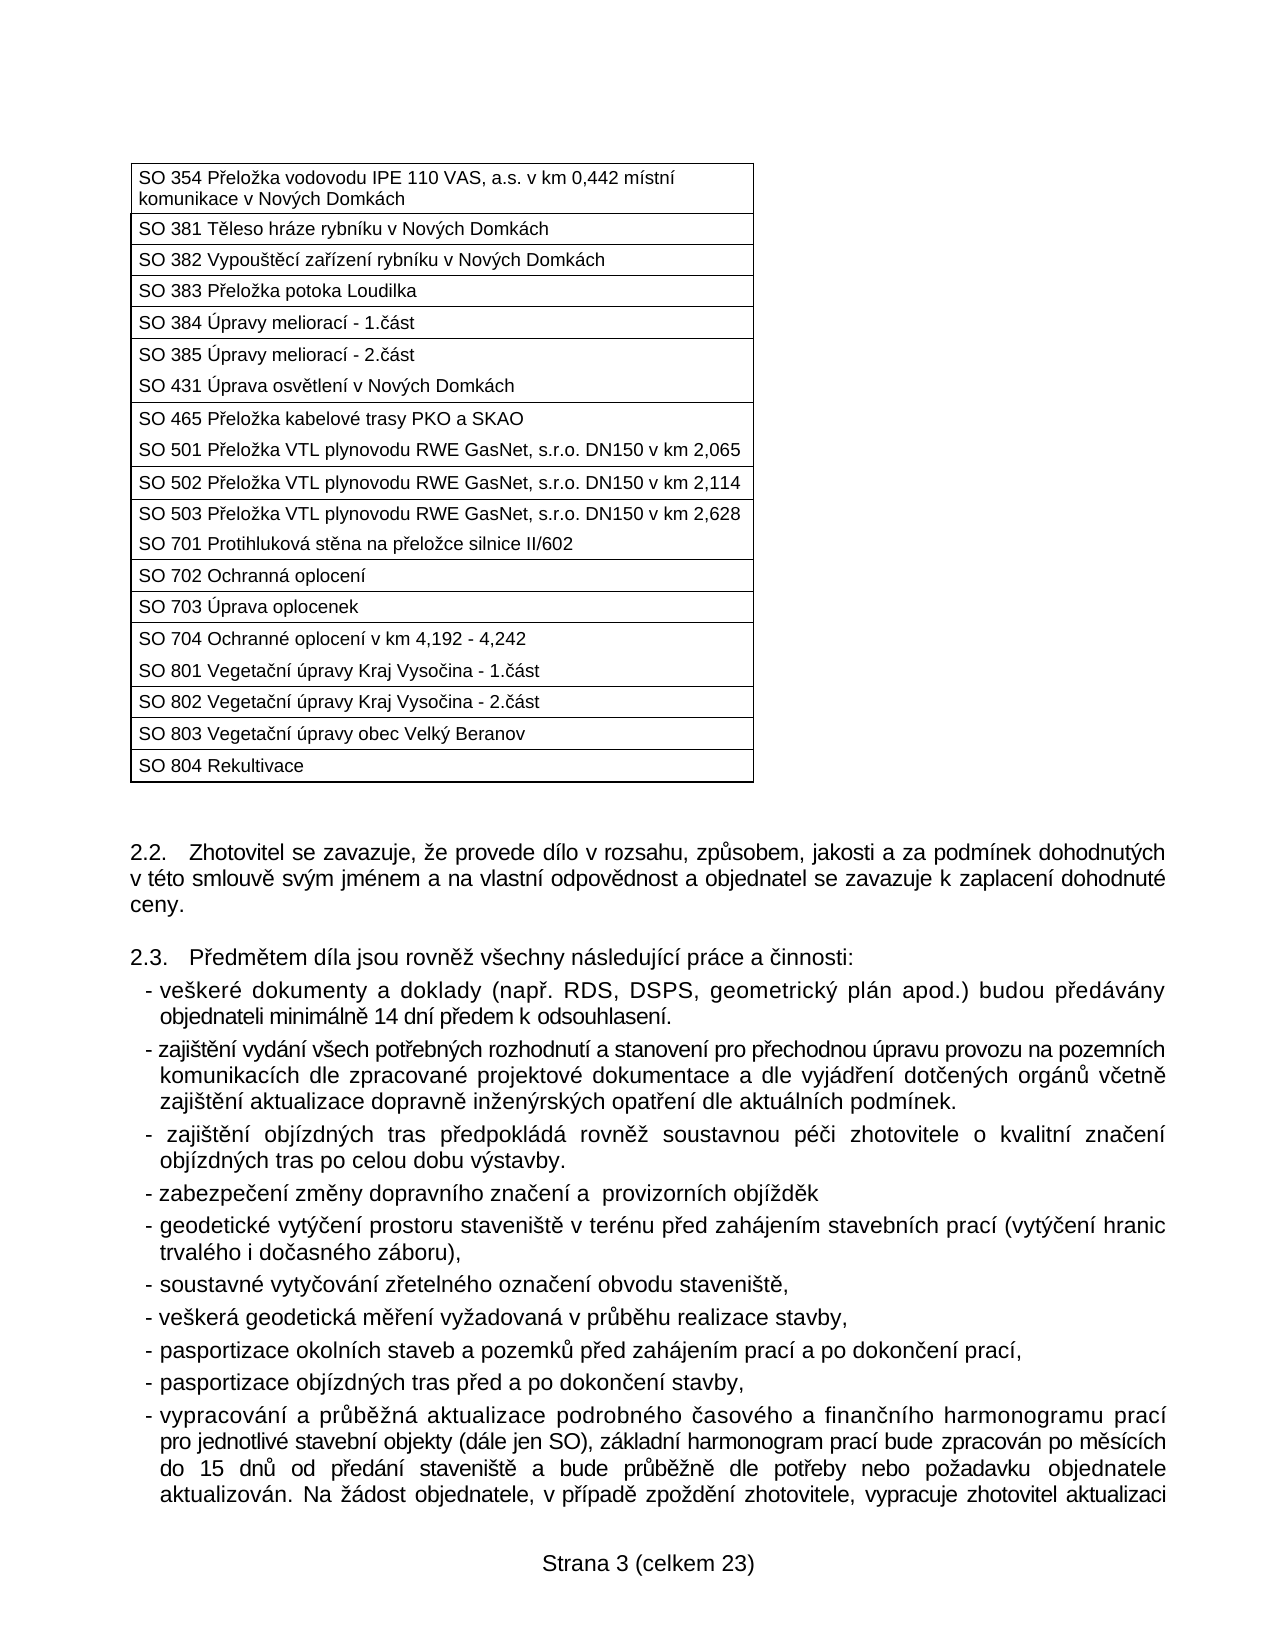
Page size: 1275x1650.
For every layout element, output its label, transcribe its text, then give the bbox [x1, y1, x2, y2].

table_cell SO 703 Úprava oplocenek [132, 592, 753, 622]
table_cell SO 503 Přeložka VTL plynovodu RWE GasNet, s.r.o. DN150 v km 2,628 [132, 500, 753, 528]
table_cell SO 704 Ochranné oplocení v km 4,192 - 4,242 [132, 623, 753, 655]
table_cell SO 802 Vegetační úpravy Kraj Vysočina - 2.část [132, 687, 753, 717]
text - pasportizace objízdných tras před a po dokončení stavby, [145, 1369, 1167, 1396]
text - veškeré dokumenty a doklady (např. RDS, DSPS, geometrický plán apod.) budou předávány objednateli minimálně 14 dní předem k odsouhlasení. [145, 977, 1167, 1029]
table_cell SO 501 Přeložka VTL plynovodu RWE GasNet, s.r.o. DN150 v km 2,065 [132, 434, 753, 466]
table_cell SO 381 Těleso hráze rybníku v Nových Domkách [132, 214, 753, 244]
text - veškerá geodetická měření vyžadovaná v průběhu realizace stavby, [145, 1304, 1167, 1330]
table_cell SO 702 Ochranná oplocení [132, 560, 753, 591]
text - soustavné vytyčování zřetelného označení obvodu staveniště, [145, 1271, 1167, 1298]
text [145, 1402, 1167, 1507]
table_cell SO 431 Úprava osvětlení v Nových Domkách [132, 370, 753, 402]
text - geodetické vytýčení prostoru staveniště v terénu před zahájením stavebních prací (vytýčení hranic trvalého i dočasného záboru), [145, 1212, 1167, 1265]
table_cell SO 382 Vypouštěcí zařízení rybníku v Nových Domkách [132, 245, 753, 275]
table_cell SO 385 Úpravy meliorací - 2.část [132, 339, 753, 370]
text - zabezpečení změny dopravního značení a provizorních objížděk [145, 1180, 1167, 1206]
table_cell SO 804 Rekultivace [132, 750, 753, 781]
list Předmětem díla jsou rovněž všechny následující práce a činnosti: [130, 944, 1167, 970]
table_cell SO 803 Vegetační úpravy obec Velký Beranov [132, 718, 753, 748]
table_cell SO 502 Přeložka VTL plynovodu RWE GasNet, s.r.o. DN150 v km 2,114 [132, 467, 753, 498]
table_cell SO 384 Úpravy meliorací - 1.část [132, 307, 753, 337]
text - zajištění vydání všech potřebných rozhodnutí a stanovení pro přechodnou úpravu provozu na pozemních komunikacích dle zpracované projektové dokumentace a dle vyjádření dotčených orgánů včetně zajištění aktualizace dopravně inženýrských opatření dle aktuálních podmínek. [145, 1036, 1167, 1115]
table_cell SO 701 Protihluková stěna na přeložce silnice II/602 [132, 528, 753, 559]
list Zhotovitel se zavazuje, že provede dílo v rozsahu, způsobem, jakosti a za podmínek dohodnutých v této smlouvě svým jménem a na vlastní odpovědnost a objednatel se zavazuje k zaplacení dohodnuté ceny. [130, 839, 1167, 918]
table_cell SO 801 Vegetační úpravy Kraj Vysočina - 1.část [132, 655, 753, 686]
text - pasportizace okolních staveb a pozemků před zahájením prací a po dokončení prací, [145, 1337, 1167, 1363]
table_cell SO 354 Přeložka vodovodu IPE 110 VAS, a.s. v km 0,442 místní komunikace v Nových Domkách [132, 164, 753, 212]
table_cell SO 383 Přeložka potoka Loudilka [132, 276, 753, 306]
text - zajištění objízdných tras předpokládá rovněž soustavnou péči zhotovitele o kvalitní značení objízdných tras po celou dobu výstavby. [145, 1121, 1167, 1174]
table_cell SO 465 Přeložka kabelové trasy PKO a SKAO [132, 403, 753, 434]
